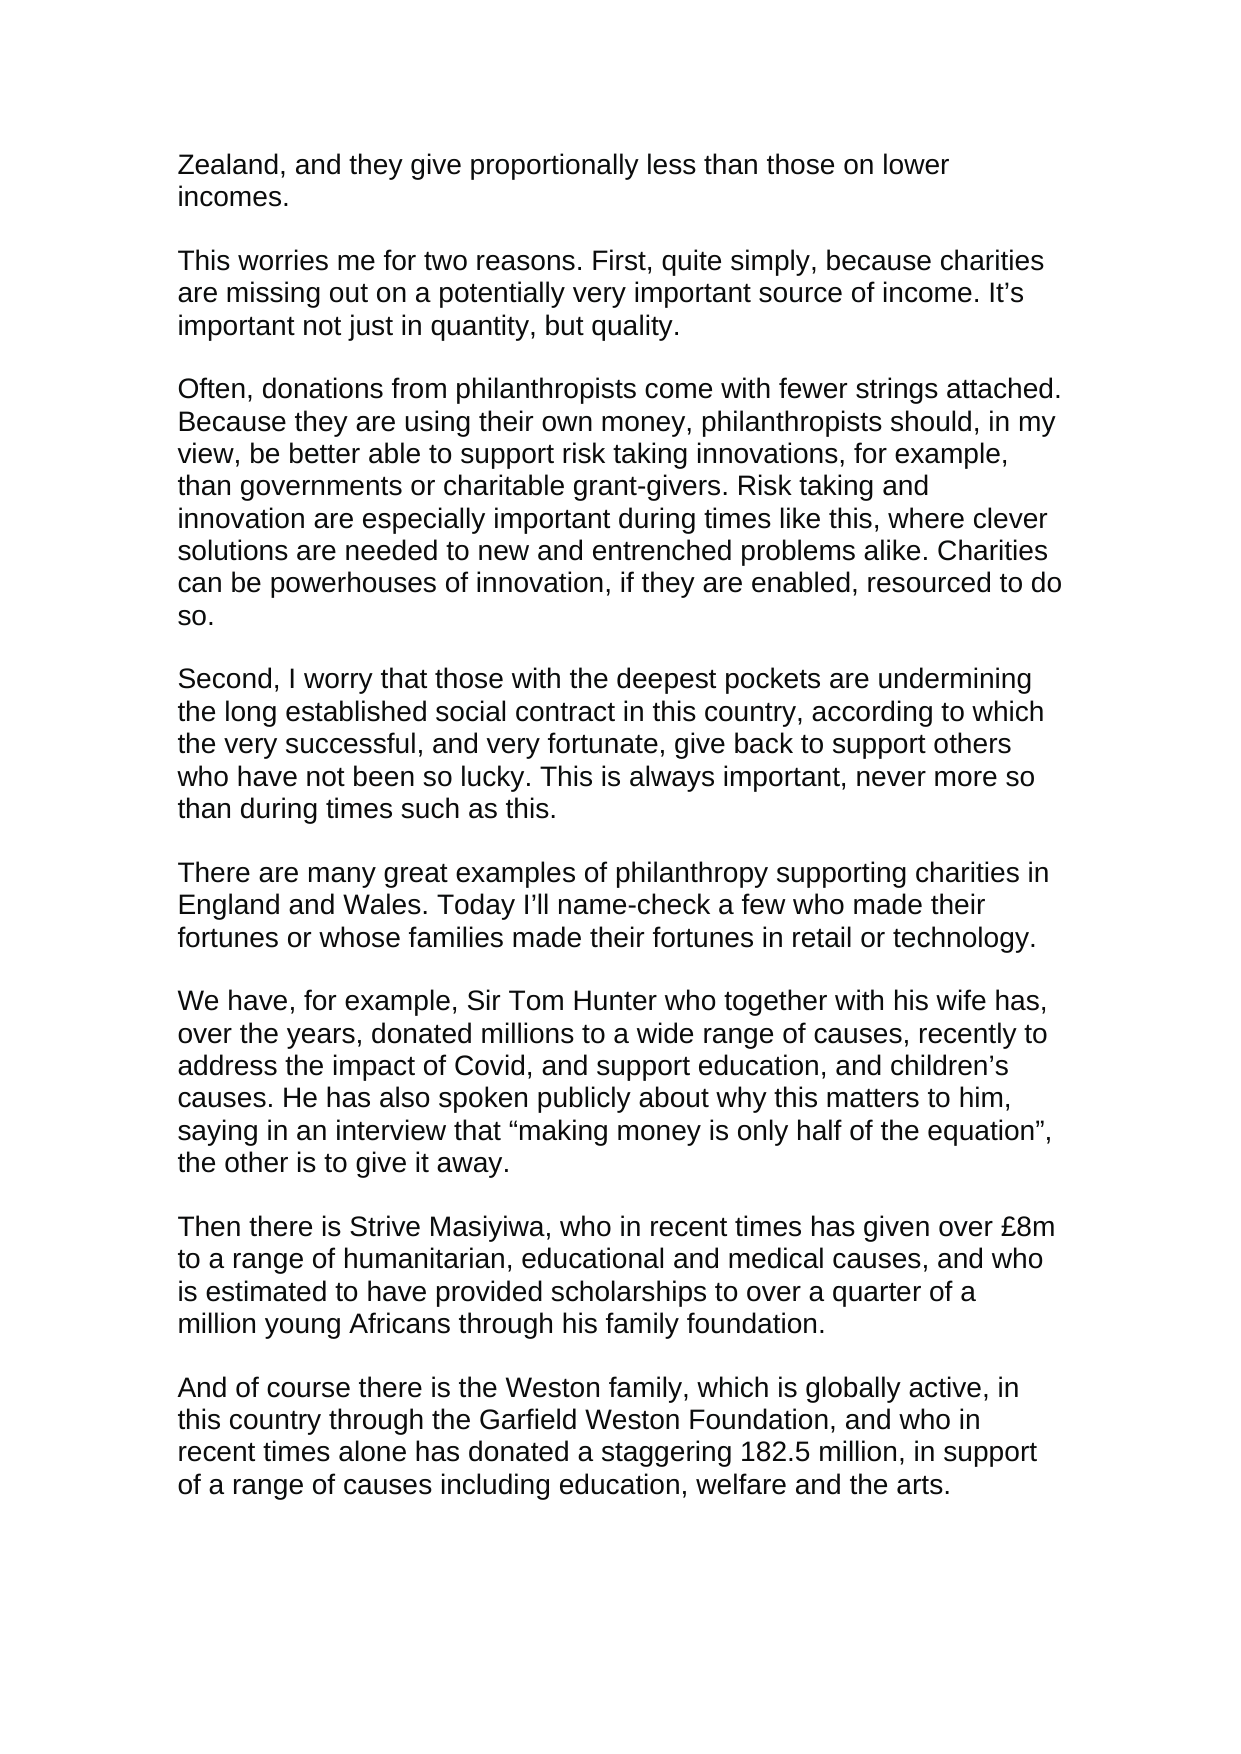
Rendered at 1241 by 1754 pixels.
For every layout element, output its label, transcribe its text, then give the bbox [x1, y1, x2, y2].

text And of course there is the Weston family, which is globally active, in this country through the Garfield Weston Foundation, and who in recent times alone has donated a staggering 182.5 million, in support of a range of causes including education, welfare and the arts. [177, 1371, 1063, 1500]
text We have, for example, Sir Tom Hunter who together with his wife has, over the years, donated millions to a wide range of causes, recently to address the impact of Covid, and support education, and children’s causes. He has also spoken publicly about why this matters to him, saying in an interview that “making money is only half of the equation”, the other is to give it away. [177, 984, 1063, 1178]
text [177, 148, 1063, 212]
text Then there is Strive Masiyiwa, who in recent times has given over £8m to a range of humanitarian, educational and medical causes, and who is estimated to have provided scholarships to over a quarter of a million young Africans through his family foundation. [177, 1210, 1063, 1339]
text Second, I worry that those with the deepest pockets are undermining the long established social contract in this country, according to which the very successful, and very fortunate, give back to support others who have not been so lucky. This is always important, never more so than during times such as this. [177, 662, 1063, 824]
text There are many great examples of philanthropy supporting charities in England and Wales. Today I’ll name-check a few who made their fortunes or whose families made their fortunes in retail or technology. [177, 856, 1063, 953]
text Often, donations from philanthropists come with fewer strings attached. Because they are using their own money, philanthropists should, in my view, be better able to support risk taking innovations, for example, than governments or charitable grant-givers. Risk taking and innovation are especially important during times like this, where clever solutions are needed to new and entrenched problems alike. Charities can be powerhouses of innovation, if they are enabled, resourced to do so. [177, 372, 1063, 631]
text This worries me for two reasons. First, quite simply, because charities are missing out on a potentially very important source of income. It’s important not just in quantity, but quality. [177, 244, 1063, 341]
